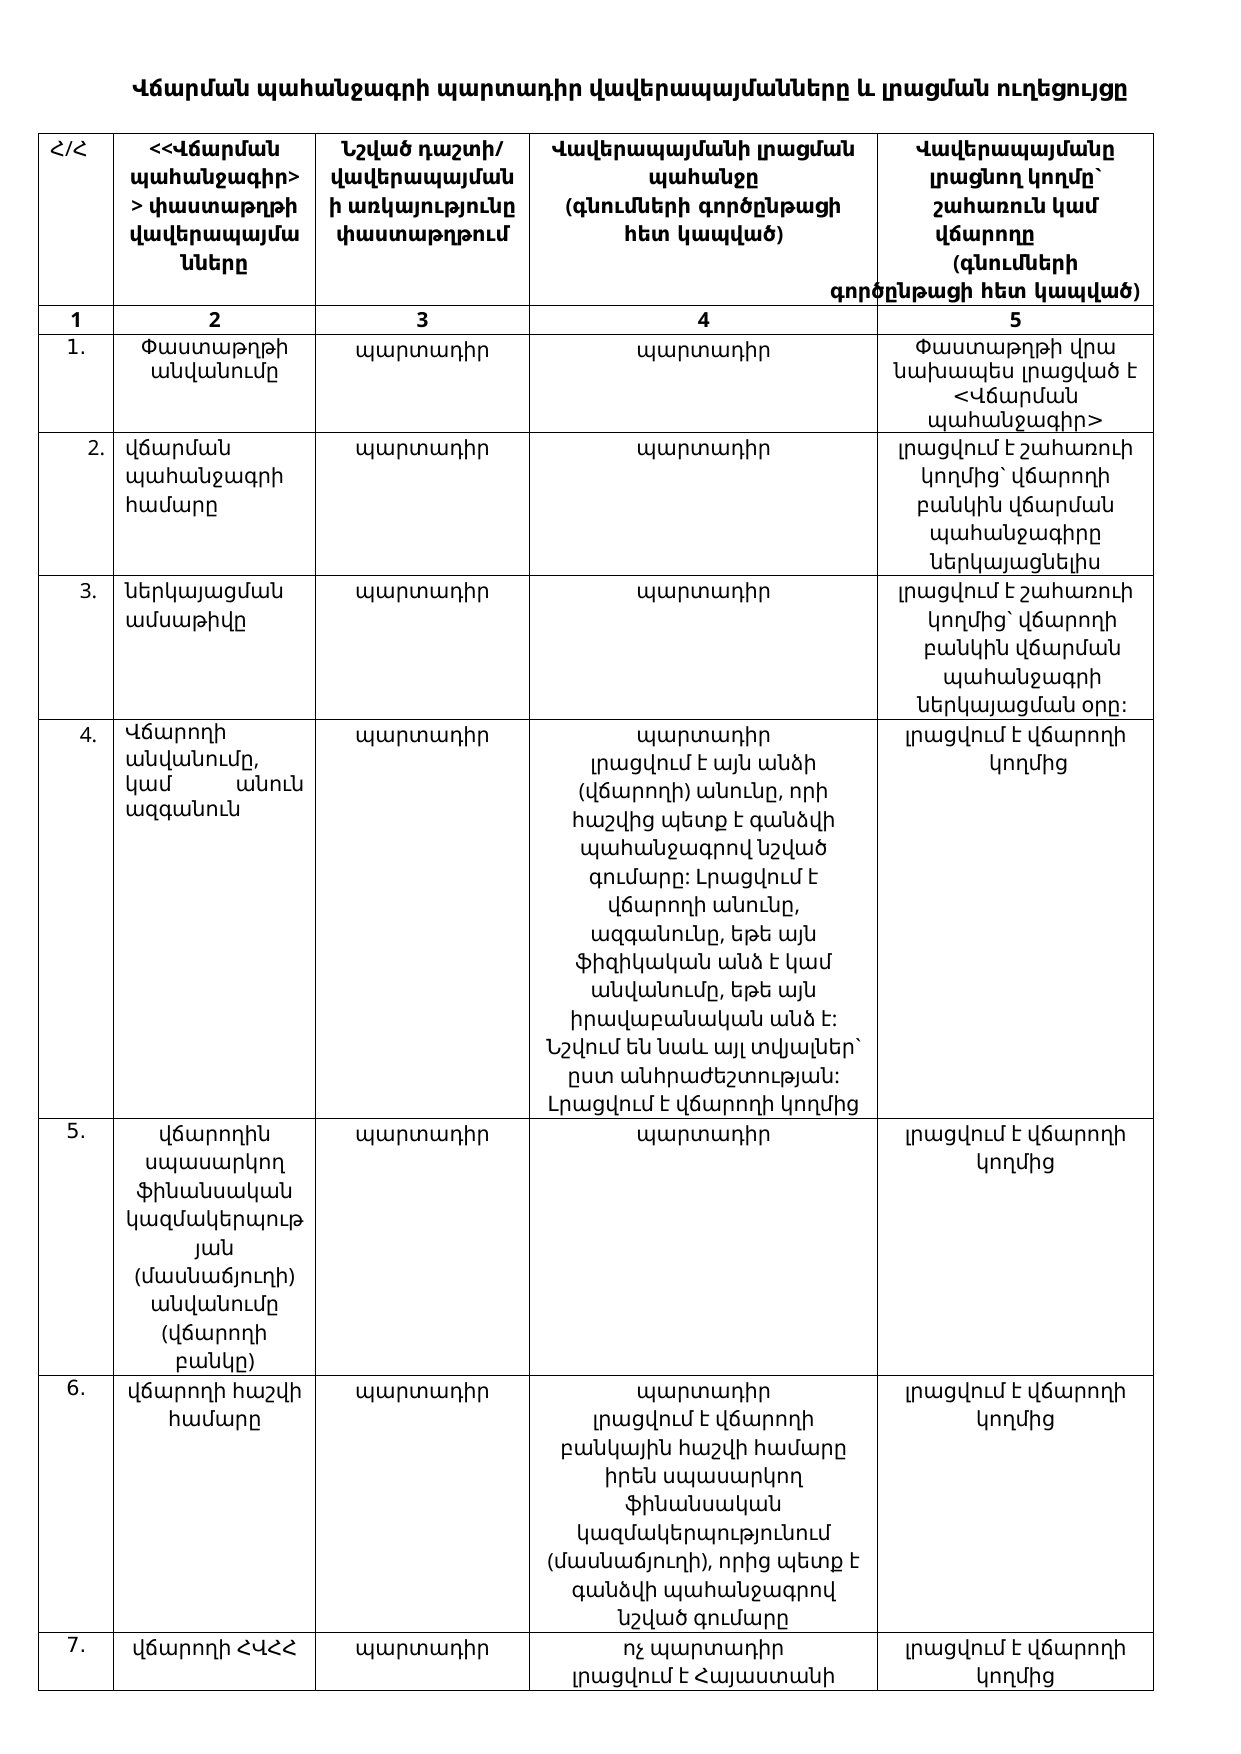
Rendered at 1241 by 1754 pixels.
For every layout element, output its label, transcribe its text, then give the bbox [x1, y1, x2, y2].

table_cell ներկայացման ամսաթիվը [114, 576, 315, 719]
table_cell պարտադիր [530, 1119, 877, 1375]
table_cell 1. [39, 335, 113, 432]
table_cell 7. [39, 1633, 113, 1690]
table_cell պարտադիր [316, 720, 529, 1118]
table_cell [530, 1633, 877, 1690]
table_cell լրացվում է շահառուի կողմից` վճարողի բանկին վճարման պահանջագիրը ներկայացնելիս [878, 433, 1153, 575]
table_cell լրացվում է վճարողի կողմից [878, 720, 1153, 1118]
table_cell [39, 433, 113, 575]
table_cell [878, 1376, 1153, 1632]
table_cell պարտադիր [316, 1633, 529, 1690]
table_cell վճարողի հաշվի համարը [114, 1376, 315, 1632]
text Վճարման պահանջագրի պարտադիր վավերապայմանները և լրացման ուղեցույցը [89, 75, 1171, 102]
table_cell պարտադիր [316, 335, 529, 432]
table_cell վճարողի ՀՎՀՀ [114, 1633, 315, 1690]
table_cell 2 [114, 306, 315, 334]
table_cell պարտադիր [530, 576, 877, 719]
table_cell Փաստաթղթի անվանումը [114, 335, 315, 432]
table_cell 5. [39, 1119, 113, 1375]
table_cell պարտադիր [530, 433, 877, 575]
table_cell լրացվում է շահառուի կողմից` վճարողի բանկին վճարման պահանջագրի ներկայացման օրը: [878, 576, 1153, 719]
table_header <<Վճարման պահանջագիր>> փաստաթղթի վավերապայմանները [114, 134, 315, 304]
table_cell վճարման պահանջագրի համարը [114, 433, 315, 575]
table_cell պարտադիր լրացվում է վճարողի բանկային հաշվի համարը իրեն սպասարկող ֆինանսական կազմակերպությունում (մասնաճյուղի), որից պետք է գանձվի պահանջագրով նշված գումարը [530, 1376, 877, 1632]
table_cell 5 [878, 306, 1153, 334]
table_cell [878, 1633, 1153, 1690]
table_cell վճարողին սպասարկող ֆինանսական կազմակերպության (մասնաճյուղի) անվանումը (վճարողի բանկը) [114, 1119, 315, 1375]
table_cell Փաստաթղթի վրա նախապես լրացված է <Վճարման պահանջագիր> [878, 335, 1153, 432]
table_cell պարտադիր [316, 1119, 529, 1375]
table_cell պարտադիր լրացվում է այն անձի (վճարողի) անունը, որի հաշվից պետք է գանձվի պահանջագրով նշված գումարը: Լրացվում է վճարողի անունը, ազգանունը, եթե այն ֆիզիկական անձ է կամ անվանումը, եթե այն իրավաբանական անձ է: Նշվում են նաև այլ տվյալներ` ըստ անհրաժեշտության: Լրացվում է վճարողի կողմից [530, 720, 877, 1118]
table_header Նշված դաշտի/ վավերապայմանի առկայությունը փաստաթղթում [316, 134, 529, 304]
table_header Վավերապայմանը լրացնող կողմը` շահառուն կամ վճարողը (գնումների գործընթացի հետ կապված) [878, 134, 1153, 304]
table_cell Վճարողի անվանումը, կամ անուն ազգանուն [114, 720, 315, 1118]
table_cell պարտադիր [316, 576, 529, 719]
table_cell 1 [39, 306, 113, 334]
table_cell 3 [316, 306, 529, 334]
table_cell 4 [530, 306, 877, 334]
table_cell [39, 720, 113, 1118]
table_header Վավերապայմանի լրացման պահանջը (գնումների գործընթացի հետ կապված) [530, 134, 877, 304]
table_cell 6. [39, 1376, 113, 1632]
table_cell պարտադիր [316, 433, 529, 575]
table_cell պարտադիր [530, 335, 877, 432]
table_cell պարտադիր [316, 1376, 529, 1632]
table_cell [39, 576, 113, 719]
table_header Հ/Հ [39, 134, 113, 304]
table_cell լրացվում է վճարողի կողմից [878, 1119, 1153, 1375]
